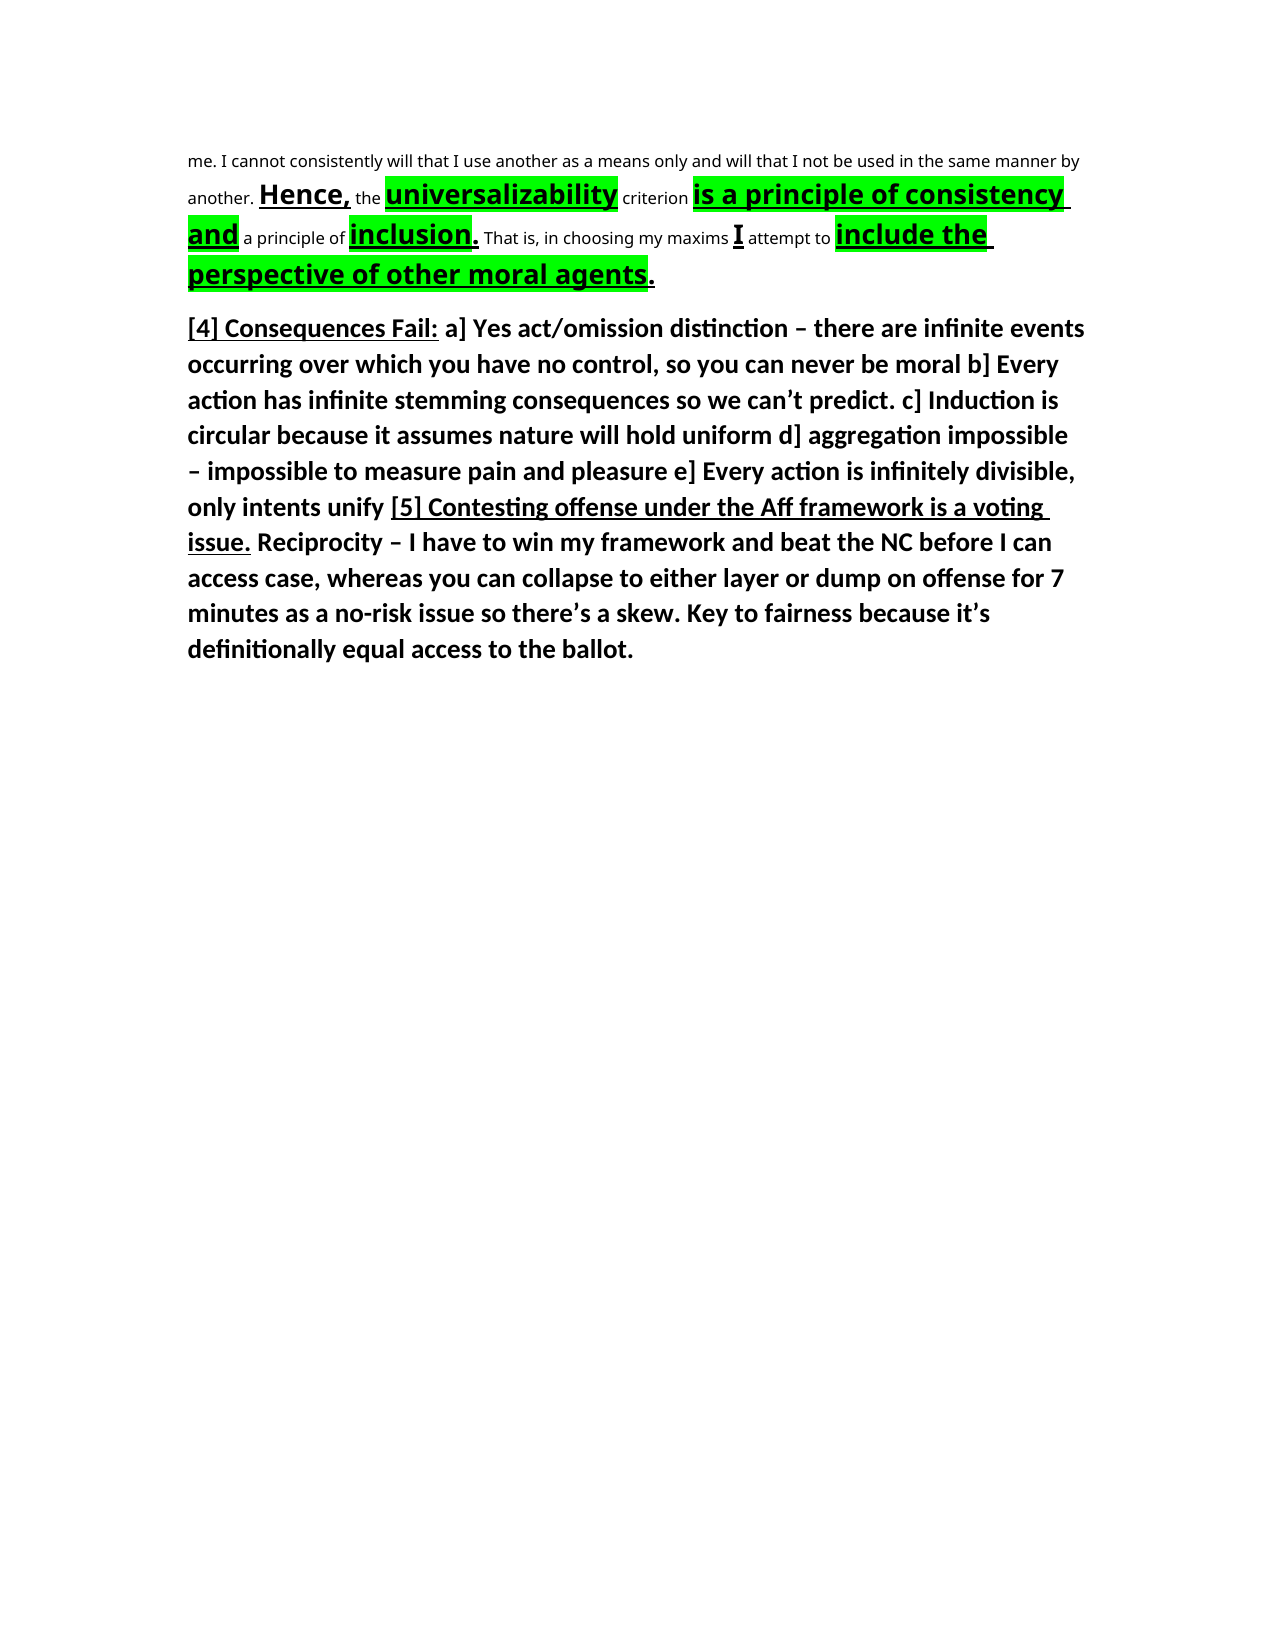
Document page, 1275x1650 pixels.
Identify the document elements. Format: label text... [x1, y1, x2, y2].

subtitle [4] Consequences Fail: a] Yes act/omission distinction – there are infinite events occurring over which you have no control, so you can never be moral b] Every action has infinite stemming consequences so we can’t predict. c] Induction is circular because it assumes nature will hold uniform d] aggregation impossible – impossible to measure pain and pleasure e] Every action is infinitely divisible, only intents unify [5] Contesting offense under the Aff framework is a voting issue. Reciprocity – I have to win my framework and beat the NC before I can access case, whereas you can collapse to either layer or dump on offense for 7 minutes as a no-risk issue so there’s a skew. Key to fairness because it’s definitionally equal access to the ballot. [187, 312, 1087, 665]
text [187, 150, 1087, 292]
